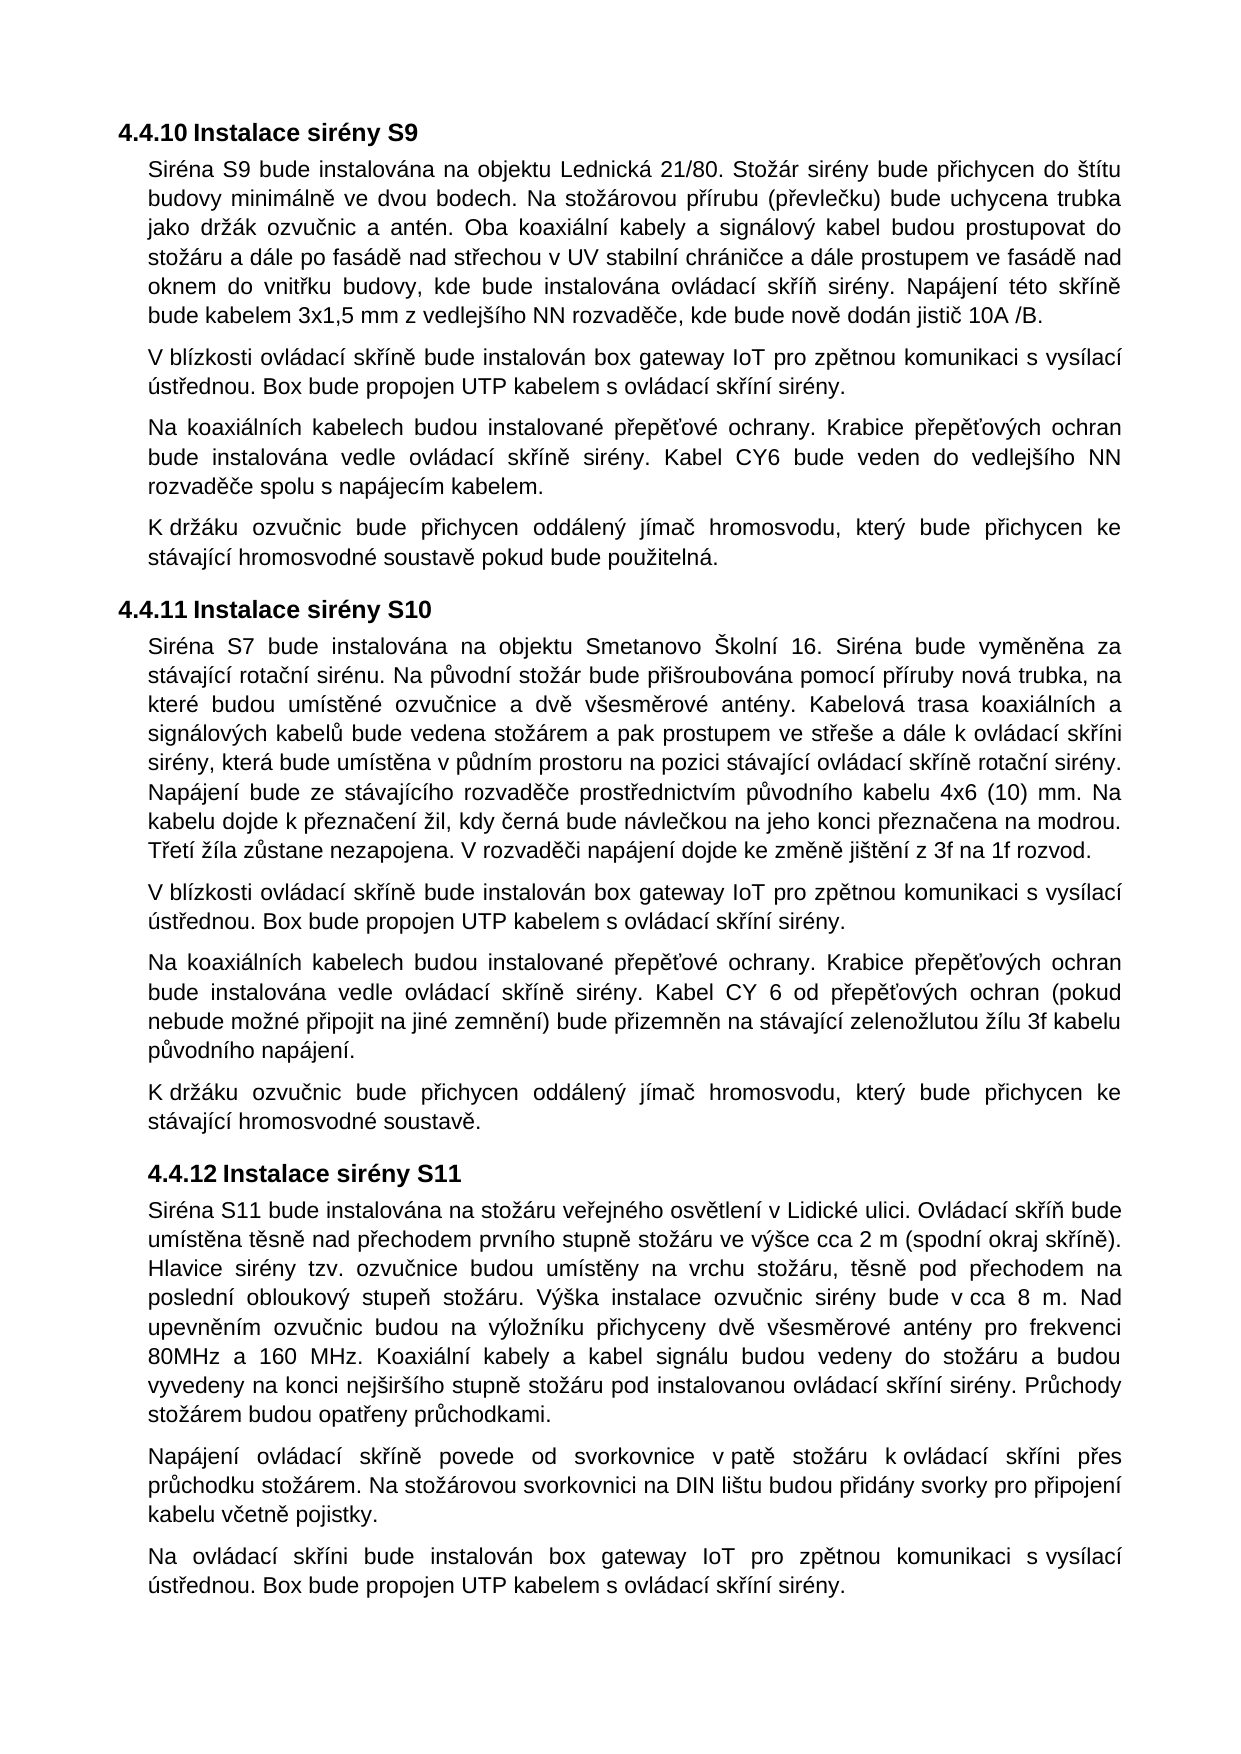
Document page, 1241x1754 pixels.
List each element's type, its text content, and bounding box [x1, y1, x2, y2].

text K držáku ozvučnic bude přichycen oddálený jímač hromosvodu, který bude přichycen ke stávající hromosvodné soustavě pokud bude použitelná. [148, 511, 1122, 570]
text Na koaxiálních kabelech budou instalované přepěťové ochrany. Krabice přepěťových ochran bude instalována vedle ovládací skříně sirény. Kabel CY 6 od přepěťových ochran (pokud nebude možné připojit na jiné zemnění) bude přizemněn na stávající zelenožlutou žílu 3f kabelu původního napájení. [148, 946, 1122, 1063]
text Instalace sirény S9 [118, 118, 1122, 147]
text Siréna S7 bude instalována na objektu Smetanovo Školní 16. Siréna bude vyměněna za stávající rotační sirénu. Na původní stožár bude přišroubována pomocí příruby nová trubka, na které budou umístěné ozvučnice a dvě všesměrové antény. Kabelová trasa koaxiálních a signálových kabelů bude vedena stožárem a pak prostupem ve střeše a dále k ovládací skříni sirény, která bude umístěna v půdním prostoru na pozici stávající ovládací skříně rotační sirény. Napájení bude ze stávajícího rozvaděče prostřednictvím původního kabelu 4x6 (10) mm. Na kabelu dojde k přeznačení žil, kdy černá bude návlečkou na jeho konci přeznačena na modrou. Třetí žíla zůstane nezapojena. V rozvaděči napájení dojde ke změně jištění z 3f na 1f rozvod. [148, 630, 1122, 863]
text Siréna S11 bude instalována na stožáru veřejného osvětlení v Lidické ulici. Ovládací skříň bude umístěna těsně nad přechodem prvního stupně stožáru ve výšce cca 2 m (spodní okraj skříně). Hlavice sirény tzv. ozvučnice budou umístěny na vrchu stožáru, těsně pod přechodem na poslední obloukový stupeň stožáru. Výška instalace ozvučnic sirény bude v cca 8 m. Nad upevněním ozvučnic budou na výložníku přichyceny dvě všesměrové antény pro frekvenci 80MHz a 160 MHz. Koaxiální kabely a kabel signálu budou vedeny do stožáru a budou vyvedeny na konci nejširšího stupně stožáru pod instalovanou ovládací skříní sirény. Průchody stožárem budou opatřeny průchodkami. [148, 1194, 1122, 1427]
text Instalace sirény S11 [148, 1159, 1122, 1188]
text Siréna S9 bude instalována na objektu Lednická 21/80. Stožár sirény bude přichycen do štítu budovy minimálně ve dvou bodech. Na stožárovou přírubu (převlečku) bude uchycena trubka jako držák ozvučnic a antén. Oba koaxiální kabely a signálový kabel budou prostupovat do stožáru a dále po fasádě nad střechou v UV stabilní chráničce a dále prostupem ve fasádě nad oknem do vnitřku budovy, kde bude instalována ovládací skříň sirény. Napájení této skříně bude kabelem 3x1,5 mm z vedlejšího NN rozvaděče, kde bude nově dodán jistič 10A /B. [148, 153, 1122, 328]
text Napájení ovládací skříně povede od svorkovnice v patě stožáru k ovládací skříni přes průchodku stožárem. Na stožárovou svorkovnici na DIN lištu budou přidány svorky pro připojení kabelu včetně pojistky. [148, 1440, 1122, 1527]
text K držáku ozvučnic bude přichycen oddálený jímač hromosvodu, který bude přichycen ke stávající hromosvodné soustavě. [148, 1076, 1122, 1134]
text Na ovládací skříni bude instalován box gateway IoT pro zpětnou komunikaci s vysílací ústřednou. Box bude propojen UTP kabelem s ovládací skříní sirény. [148, 1540, 1122, 1598]
text Instalace sirény S10 [118, 595, 1122, 623]
text Na koaxiálních kabelech budou instalované přepěťové ochrany. Krabice přepěťových ochran bude instalována vedle ovládací skříně sirény. Kabel CY6 bude veden do vedlejšího NN rozvaděče spolu s napájecím kabelem. [148, 411, 1122, 499]
